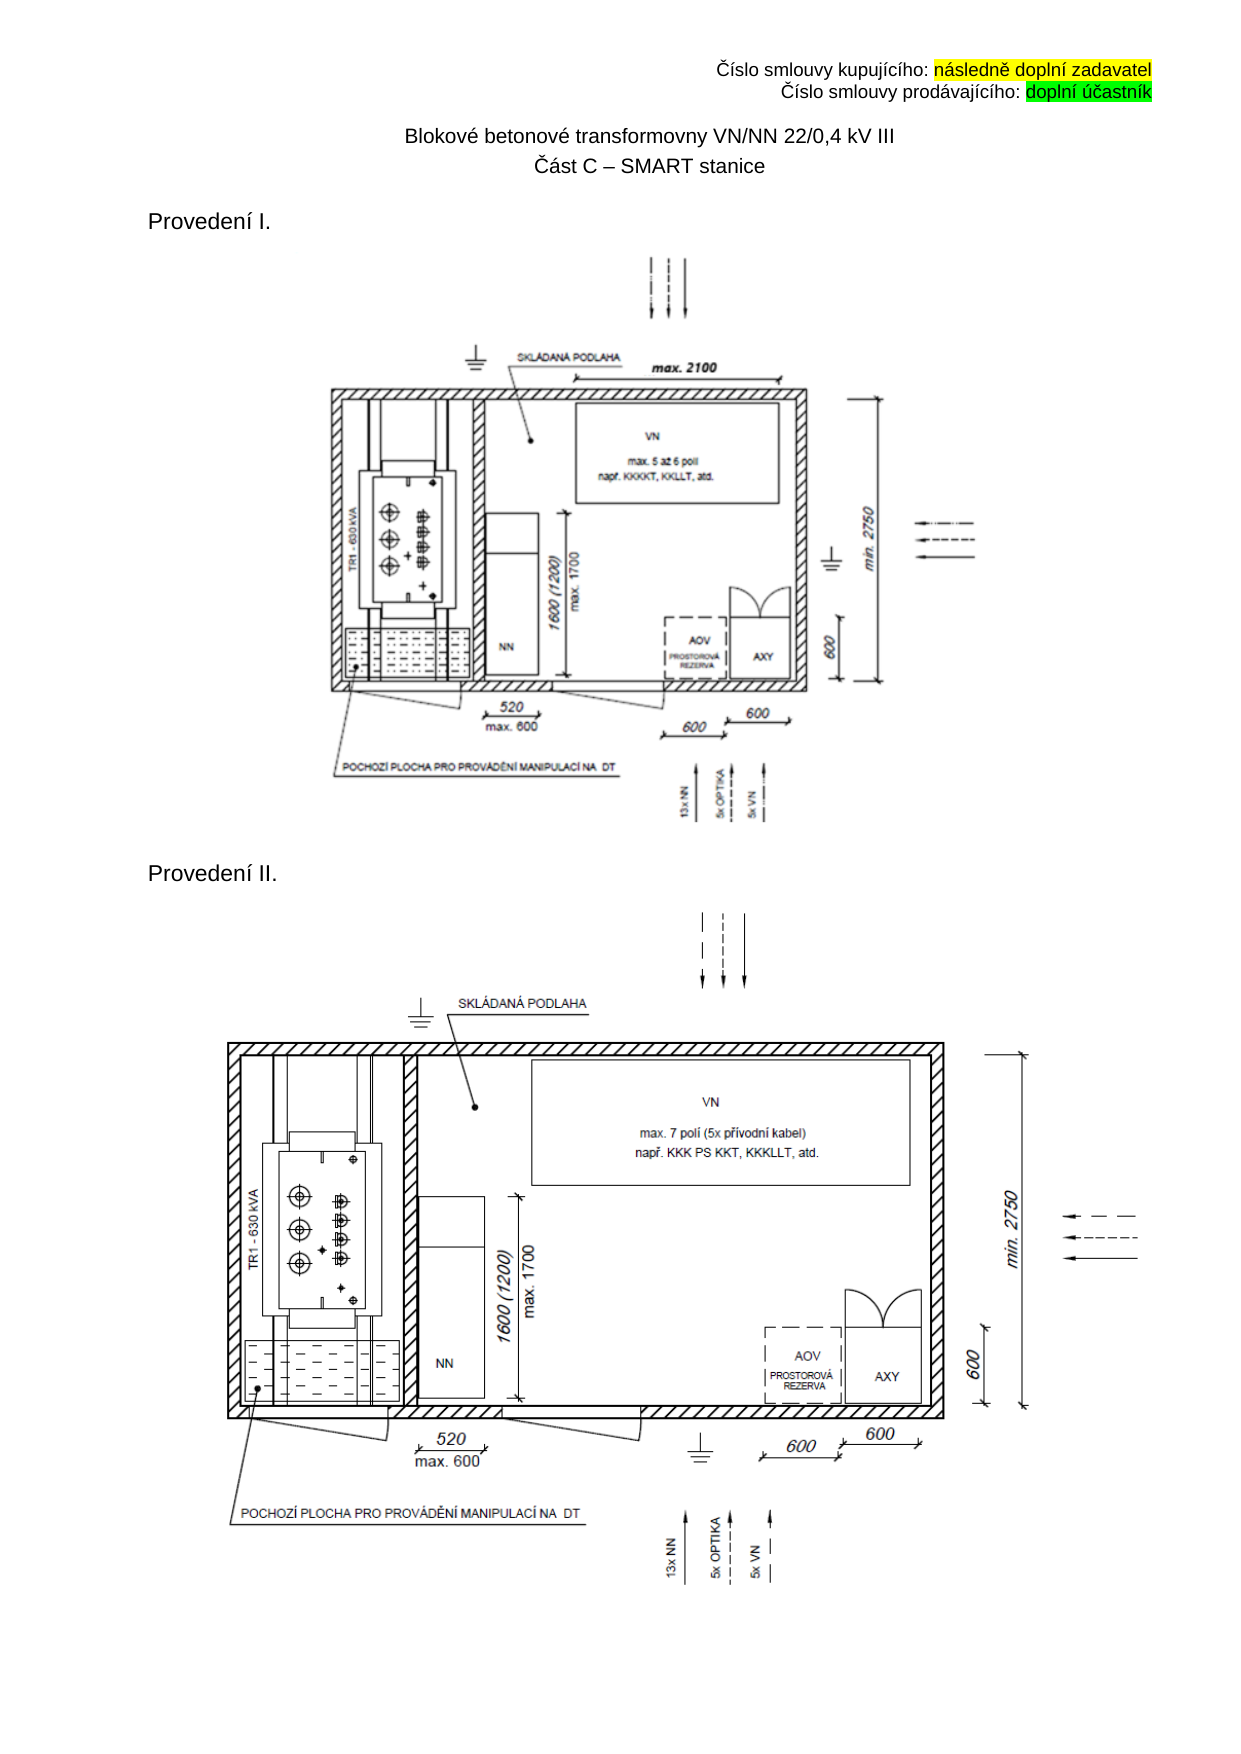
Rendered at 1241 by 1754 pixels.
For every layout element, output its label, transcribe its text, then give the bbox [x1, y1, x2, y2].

picture [147, 898, 1152, 1592]
text Provedení II. [148, 860, 1152, 886]
picture [290, 247, 995, 836]
text Provedení I. [148, 208, 1152, 234]
